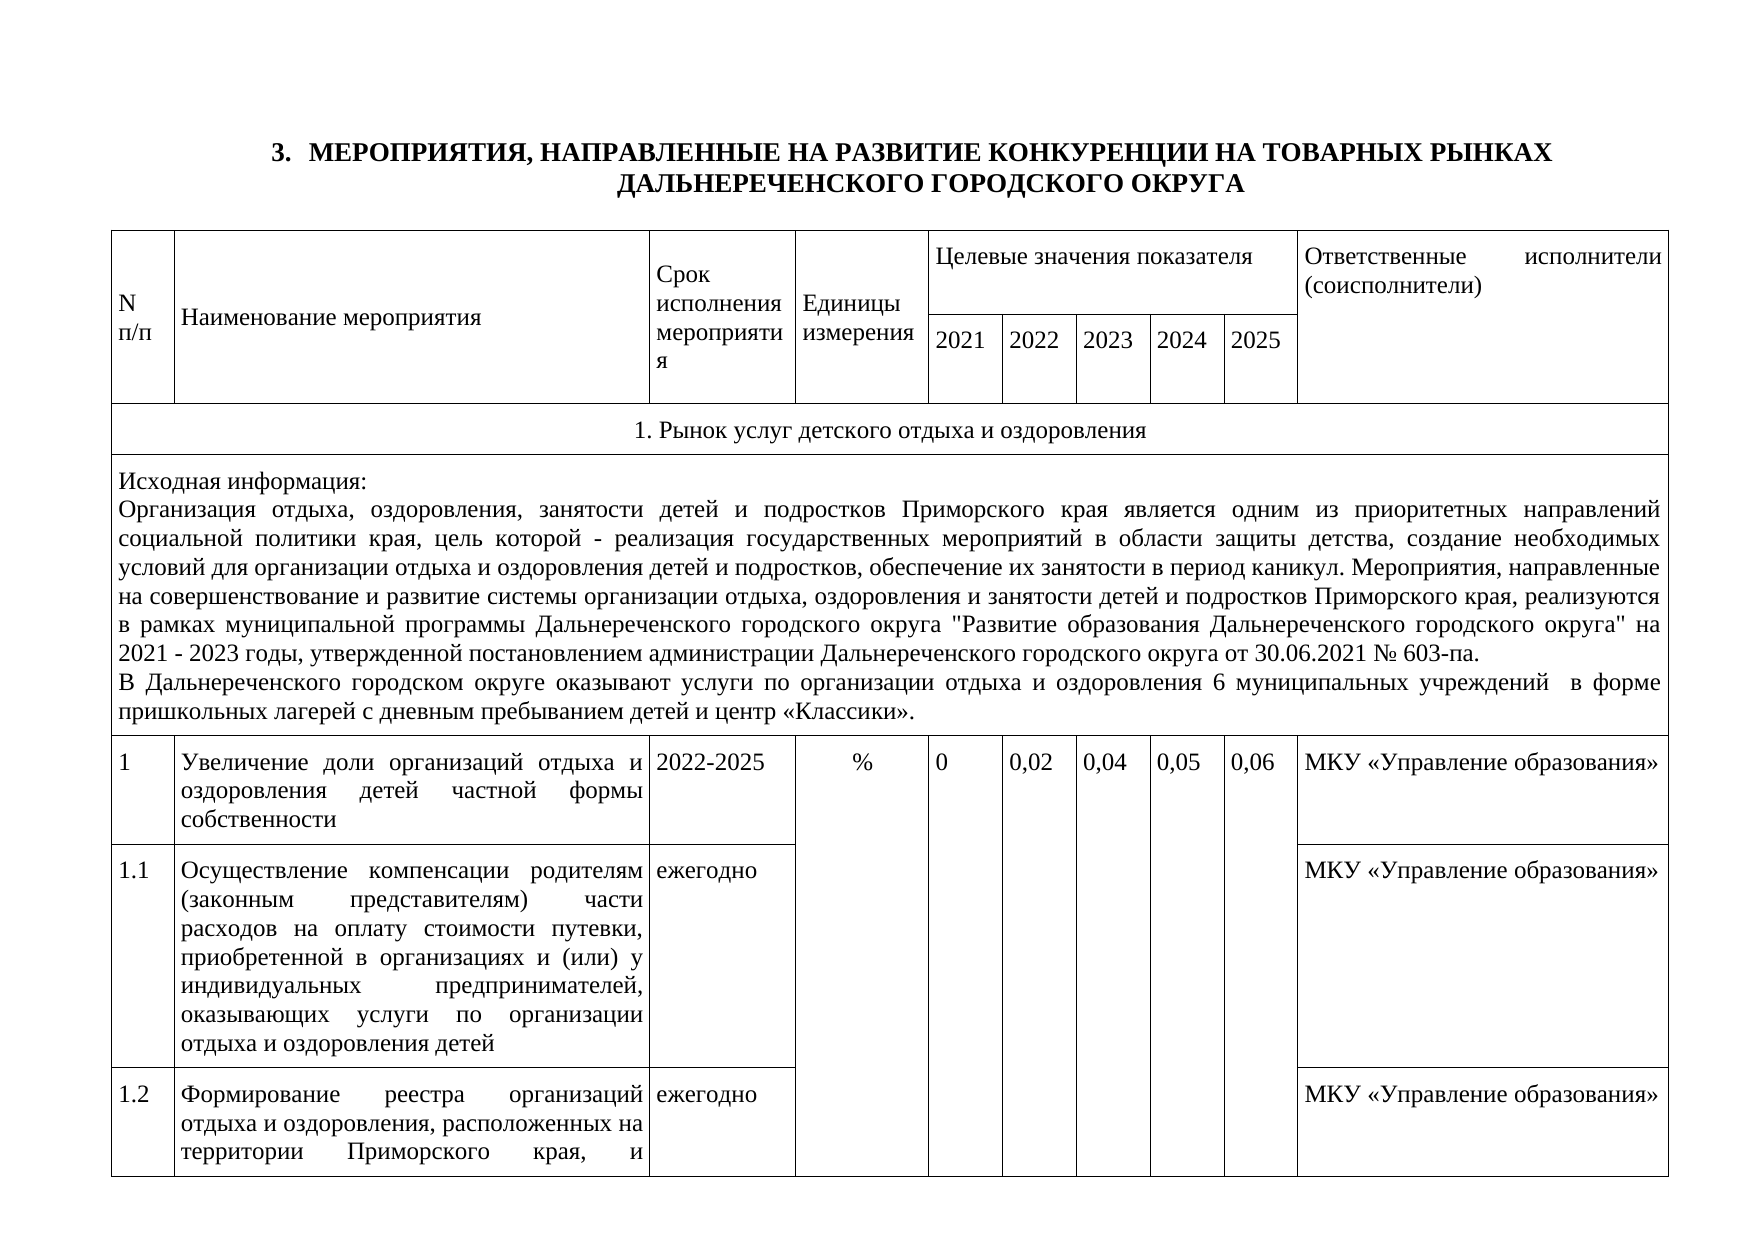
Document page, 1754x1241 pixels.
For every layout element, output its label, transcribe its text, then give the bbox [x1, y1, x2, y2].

table_cell МКУ «Управление образования» [1298, 736, 1668, 844]
list МЕРОПРИЯТИЯ, НАПРАВЛЕННЫЕ НА РАЗВИТИЕ КОНКУРЕНЦИИ НА ТОВАРНЫХ РЫНКАХ ДАЛЬНЕРЕЧЕНСКОГО ГОРОДСКОГО ОКРУГА [156, 136, 1668, 198]
table_cell Исходная информация: Организация отдыха, оздоровления, занятости детей и подростков Приморского края является одним из приоритетных направлений социальной политики края, цель которой - реализация государственных мероприятий в области защиты детства, создание необходимых условий для организации отдыха и оздоровления детей и подростков, обеспечение их занятости в период каникул. Мероприятия, направленные на совершенствование и развитие системы организации отдыха, оздоровления и занятости детей и подростков Приморского края, реализуются в рамках муниципальной программы Дальнереченского городского округа "Развитие образования Дальнереченского городского округа" на 2021 - 2023 годы, утвержденной постановлением администрации Дальнереченского городского округа от 30.06.2021 № 603-па. В Дальнереченского городском округе оказывают услуги по организации отдыха и оздоровления 6 муниципальных учреждений в форме пришкольных лагерей с дневным пребыванием детей и центр «Классики». [112, 455, 1668, 735]
table_cell 2021 [929, 315, 1002, 403]
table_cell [1298, 1068, 1668, 1176]
table_cell 0,06 [1225, 736, 1297, 1176]
table_cell 2023 [1077, 315, 1150, 403]
table_cell 2022-2025 [650, 736, 795, 844]
table_cell ежегодно [650, 1068, 795, 1176]
table_cell 0,02 [1003, 736, 1076, 1176]
table_cell 2022 [1003, 315, 1076, 403]
table_cell 0 [929, 736, 1002, 1176]
table_header Срок исполнения мероприятия [650, 231, 795, 403]
table_header Единицы измерения [796, 231, 928, 403]
table_header Целевые значения показателя [929, 231, 1297, 314]
table_cell 2024 [1151, 315, 1224, 403]
table_cell 0,05 [1151, 736, 1224, 1176]
table_header Наименование мероприятия [175, 231, 649, 403]
table_cell 0,04 [1077, 736, 1150, 1176]
table_cell 1.2 [112, 1068, 174, 1176]
table_cell Осуществление компенсации родителям (законным представителям) части расходов на оплату стоимости путевки, приобретенной в организациях и (или) у индивидуальных предпринимателей, оказывающих услуги по организации отдыха и оздоровления детей [175, 845, 649, 1067]
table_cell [175, 1068, 649, 1176]
table_cell % [796, 736, 928, 1176]
table_cell 1. Рынок услуг детского отдыха и оздоровления [112, 404, 1668, 454]
table_cell 1.1 [112, 845, 174, 1067]
table_cell 2025 [1225, 315, 1297, 403]
table_cell МКУ «Управление образования» [1298, 845, 1668, 1067]
table_cell 1 [112, 736, 174, 844]
table_cell Увеличение доли организаций отдыха и оздоровления детей частной формы собственности [175, 736, 649, 844]
table_header N п/п [112, 231, 174, 403]
table_header Ответственные исполнители (соисполнители) [1298, 231, 1668, 403]
table_cell ежегодно [650, 845, 795, 1067]
